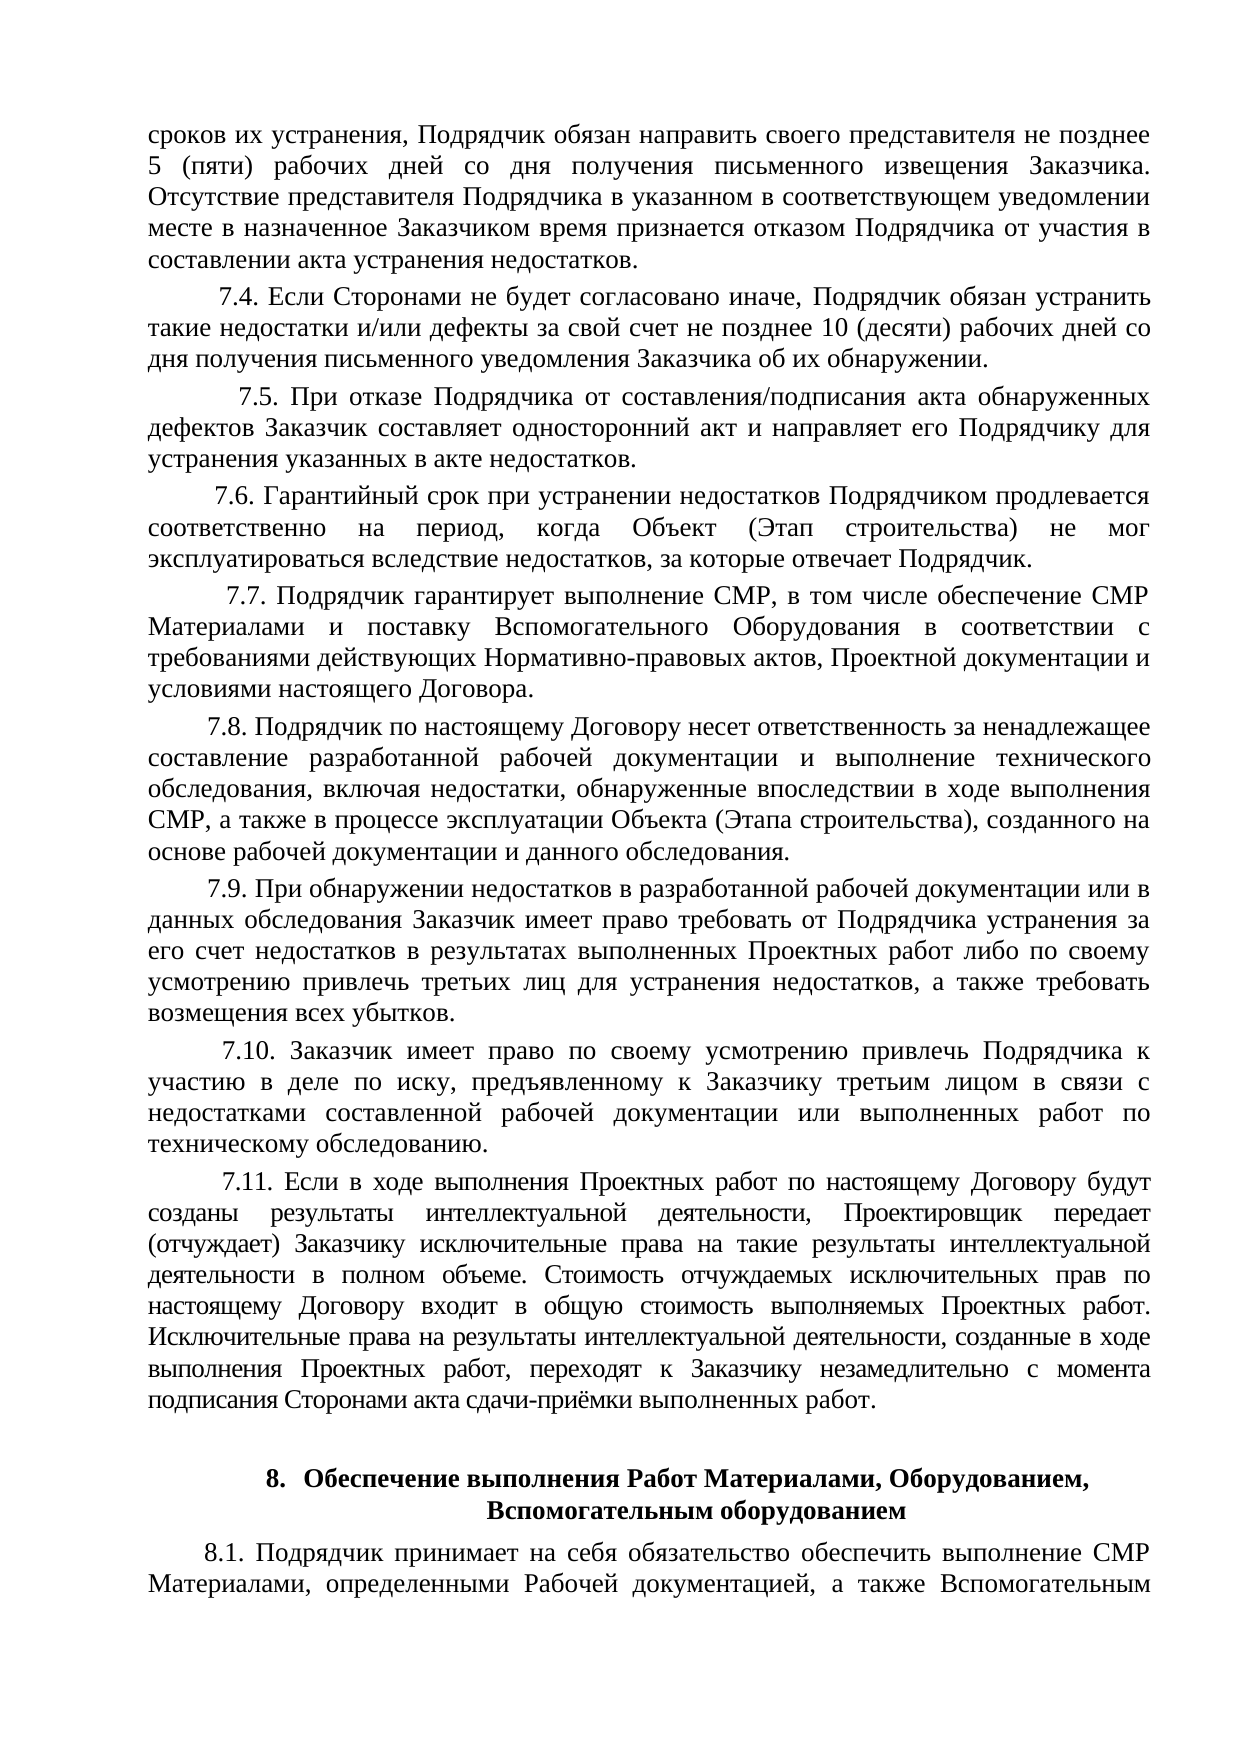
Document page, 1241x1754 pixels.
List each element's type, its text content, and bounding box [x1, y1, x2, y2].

subtitle 7.6. Гарантийный срок при устранении недостатков Подрядчиком продлевается соответственно на период, когда Объект (Этап строительства) не мог эксплуатироваться вследствие недостатков, за которые отвечает Подрядчик. [148, 479, 1152, 573]
text 7.11. Если в ходе выполнения Проектных работ по настоящему Договору будут созданы результаты интеллектуальной деятельности, Проектировщик передает (отчуждает) Заказчику исключительные права на такие результаты интеллектуальной деятельности в полном объеме. Стоимость отчуждаемых исключительных прав по настоящему Договору входит в общую стоимость выполняемых Проектных работ. Исключительные права на результаты интеллектуальной деятельности, созданные в ходе выполнения Проектных работ, переходят к Заказчику незамедлительно с момента подписания Сторонами акта сдачи-приёмки выполненных работ. [148, 1165, 1152, 1414]
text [148, 118, 1152, 274]
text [148, 1536, 1152, 1598]
text 7.7. Подрядчик гарантирует выполнение СМР, в том числе обеспечение СМР Материалами и поставку Вспомогательного Оборудования в соответствии с требованиями действующих Нормативно-правовых актов, Проектной документации и условиями настоящего Договора. [148, 579, 1152, 704]
text 7.10. Заказчик имеет право по своему усмотрению привлечь Подрядчика к участию в деле по иску, предъявленному к Заказчику третьим лицом в связи с недостатками составленной рабочей документации или выполненных работ по техническому обследованию. [148, 1034, 1152, 1158]
text 7.8. Подрядчик по настоящему Договору несет ответственность за ненадлежащее составление разработанной рабочей документации и выполнение технического обследования, включая недостатки, обнаруженные впоследствии в ходе выполнения СМР, а также в процессе эксплуатации Объекта (Этапа строительства), созданного на основе рабочей документации и данного обследования. [148, 710, 1152, 866]
text 7.9. При обнаружении недостатков в разработанной рабочей документации или в данных обследования Заказчик имеет право требовать от Подрядчика устранения за его счет недостатков в результатах выполненных Проектных работ либо по своему усмотрению привлечь третьих лиц для устранения недостатков, а также требовать возмещения всех убытков. [148, 872, 1152, 1028]
subtitle 7.5. При отказе Подрядчика от составления/подписания акта обнаруженных дефектов Заказчик составляет односторонний акт и направляет его Подрядчику для устранения указанных в акте недостатков. [148, 380, 1152, 473]
subtitle Обеспечение выполнения Работ Материалами, Оборудованием, Вспомогательным оборудованием [204, 1463, 1152, 1525]
subtitle 7.4. Если Сторонами не будет согласовано иначе, Подрядчик обязан устранить такие недостатки и/или дефекты за свой счет не позднее 10 (десяти) рабочих дней со дня получения письменного уведомления Заказчика об их обнаружении. [148, 280, 1152, 373]
